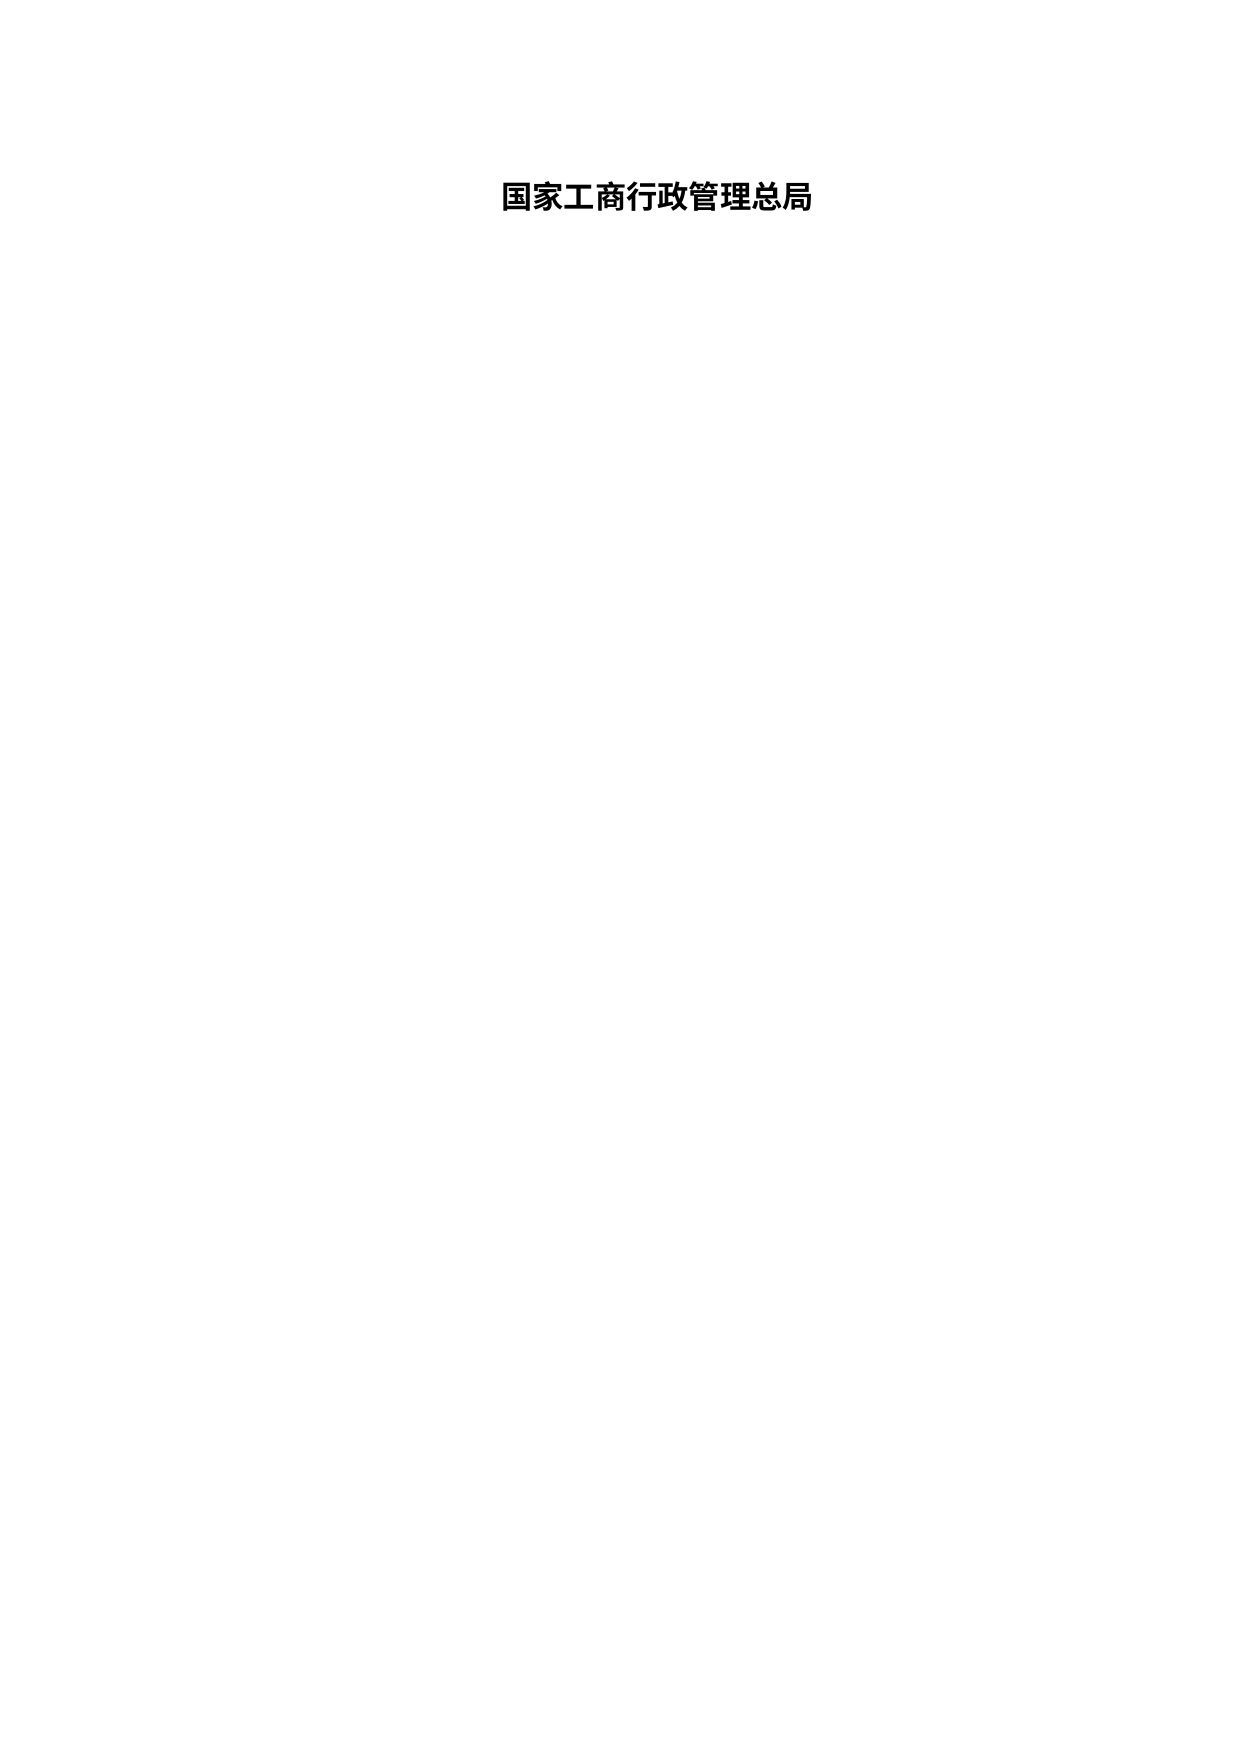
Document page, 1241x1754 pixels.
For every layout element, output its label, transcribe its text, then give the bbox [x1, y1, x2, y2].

text 国家工商行政管理总局 [187, 162, 1053, 227]
